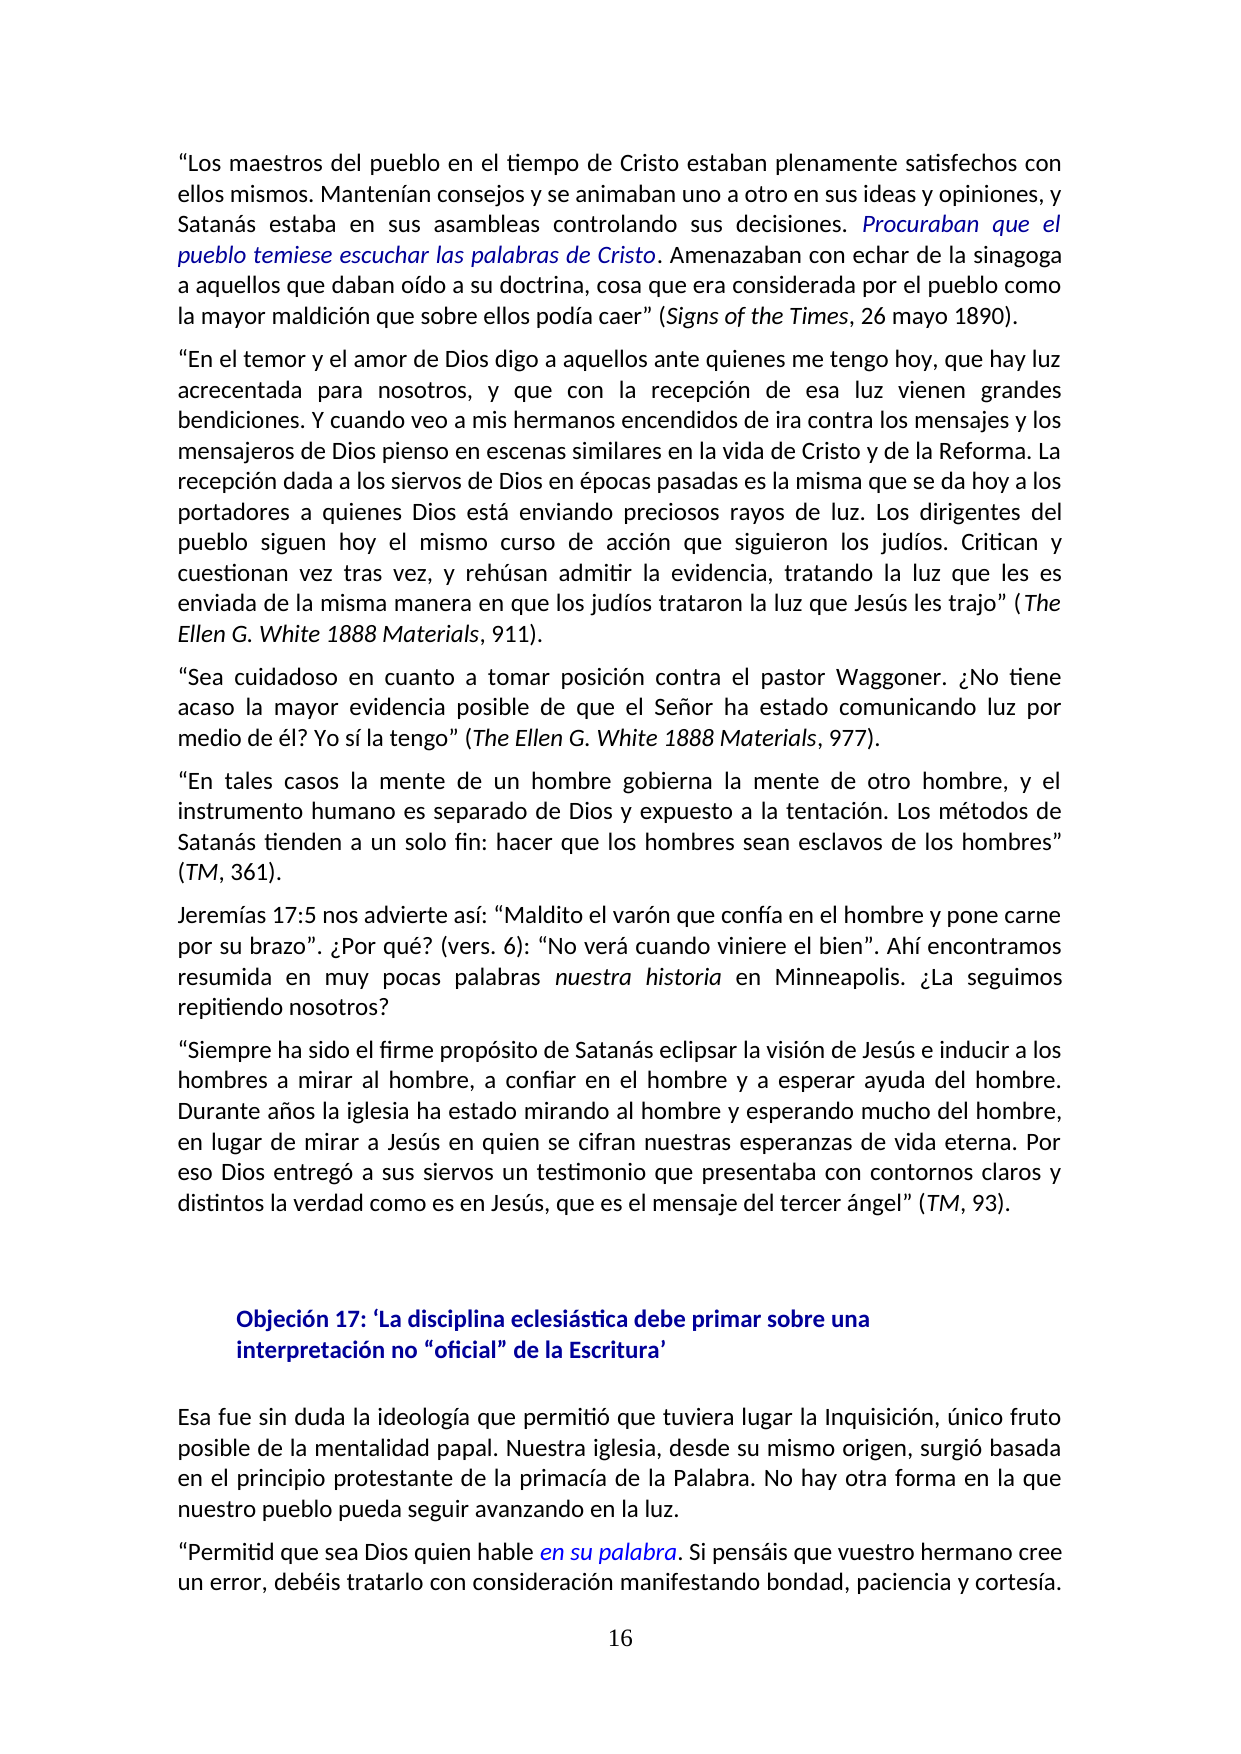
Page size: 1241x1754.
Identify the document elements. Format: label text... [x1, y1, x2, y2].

text “Sea cuidadoso en cuanto a tomar posición contra el pastor Waggoner. ¿No tiene acaso la mayor evidencia posible de que el Señor ha estado comunicando luz por medio de él? Yo sí la tengo” (The Ellen G. White 1888 Materials, 977). [177, 661, 1063, 752]
text “En el temor y el amor de Dios digo a aquellos ante quienes me tengo hoy, que hay luz acrecentada para nosotros, y que con la recepción de esa luz vienen grandes bendiciones. Y cuando veo a mis hermanos encendidos de ira contra los mensajes y los mensajeros de Dios pienso en escenas similares en la vida de Cristo y de la Reforma. La recepción dada a los siervos de Dios en épocas pasadas es la misma que se da hoy a los portadores a quienes Dios está enviando preciosos rayos de luz. Los dirigentes del pueblo siguen hoy el mismo curso de acción que siguieron los judíos. Critican y cuestionan vez tras vez, y rehúsan admitir la evidencia, tratando la luz que les es enviada de la misma manera en que los judíos trataron la luz que Jesús les trajo” (The Ellen G. White 1888 Materials, 911). [177, 343, 1063, 648]
text “Los maestros del pueblo en el tiempo de Cristo estaban plenamente satisfechos con ellos mismos. Mantenían consejos y se animaban uno a otro en sus ideas y opiniones, y Satanás estaba en sus asambleas controlando sus decisiones. Procuraban que el pueblo temiese escuchar las palabras de Cristo. Amenazaban con echar de la sinagoga a aquellos que daban oído a su doctrina, cosa que era considerada por el pueblo como la mayor maldición que sobre ellos podía caer” (Signs of the Times, 26 mayo 1890). [177, 148, 1063, 331]
text Jeremías 17:5 nos advierte así: “Maldito el varón que confía en el hombre y pone carne por su brazo”. ¿Por qué? (vers. 6): “No verá cuando viniere el bien”. Ahí encontramos resumida en muy pocas palabras nuestra historia en Minneapolis. ¿La seguimos repitiendo nosotros? [177, 899, 1063, 1022]
text Esa fue sin duda la ideología que permitió que tuviera lugar la Inquisición, único fruto posible de la mentalidad papal. Nuestra iglesia, desde su mismo origen, surgió basada en el principio protestante de la primacía de la Palabra. No hay otra forma en la que nuestro pueblo pueda seguir avanzando en la luz. [177, 1401, 1063, 1523]
text “En tales casos la mente de un hombre gobierna la mente de otro hombre, y el instrumento humano es separado de Dios y expuesto a la tentación. Los métodos de Satanás tienden a un solo fin: hacer que los hombres sean esclavos de los hombres” (TM, 361). [177, 765, 1063, 887]
text Objeción 17: ‘La disciplina eclesiástica debe primar sobre una interpretación no “oficial” de la Escritura’ [236, 1303, 1004, 1364]
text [177, 1536, 1063, 1597]
text “Siempre ha sido el firme propósito de Satanás eclipsar la visión de Jesús e inducir a los hombres a mirar al hombre, a confiar en el hombre y a esperar ayuda del hombre. Durante años la iglesia ha estado mirando al hombre y esperando mucho del hombre, en lugar de mirar a Jesús en quien se cifran nuestras esperanzas de vida eterna. Por eso Dios entregó a sus siervos un testimonio que presentaba con contornos claros y distintos la verdad como es en Jesús, que es el mensaje del tercer ángel” (TM, 93). [177, 1034, 1063, 1217]
